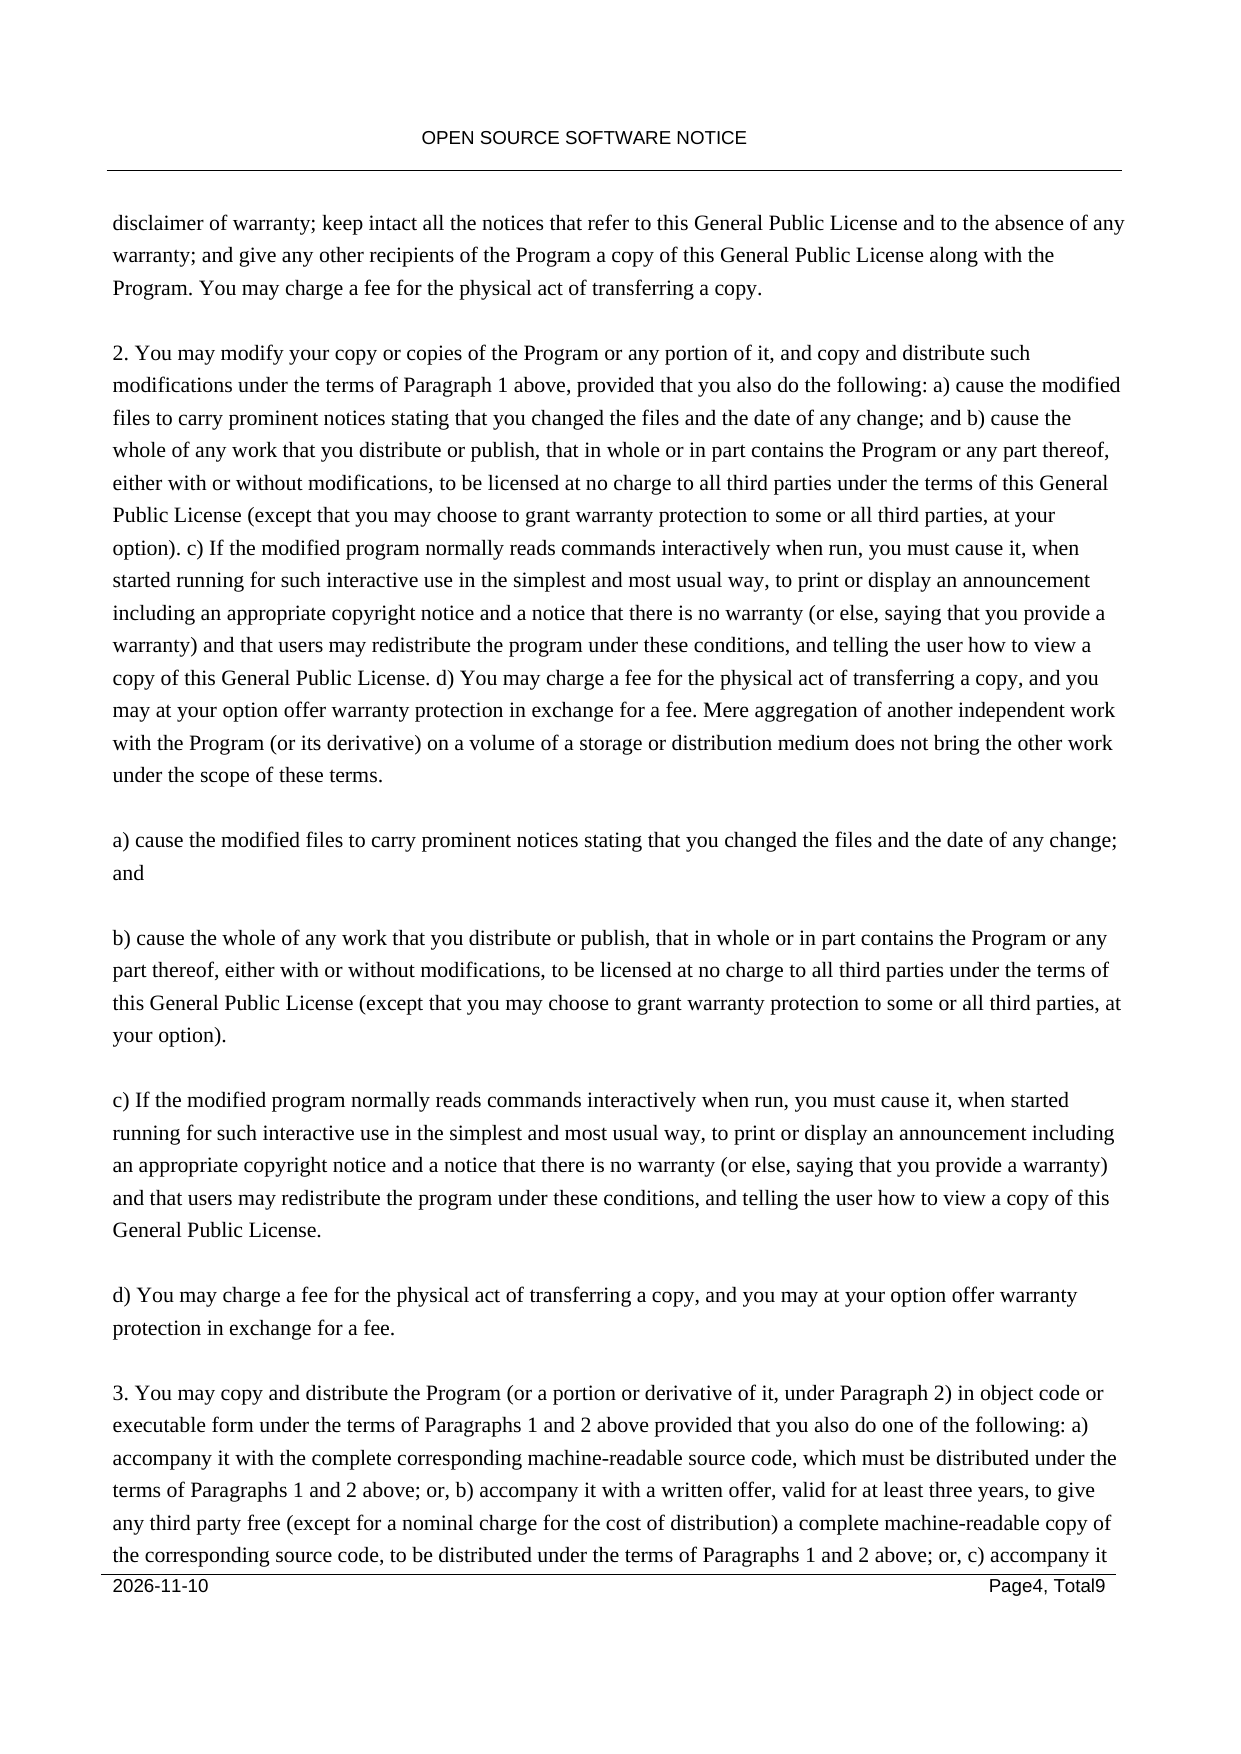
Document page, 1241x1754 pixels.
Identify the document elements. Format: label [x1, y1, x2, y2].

text [112, 206, 1128, 1571]
